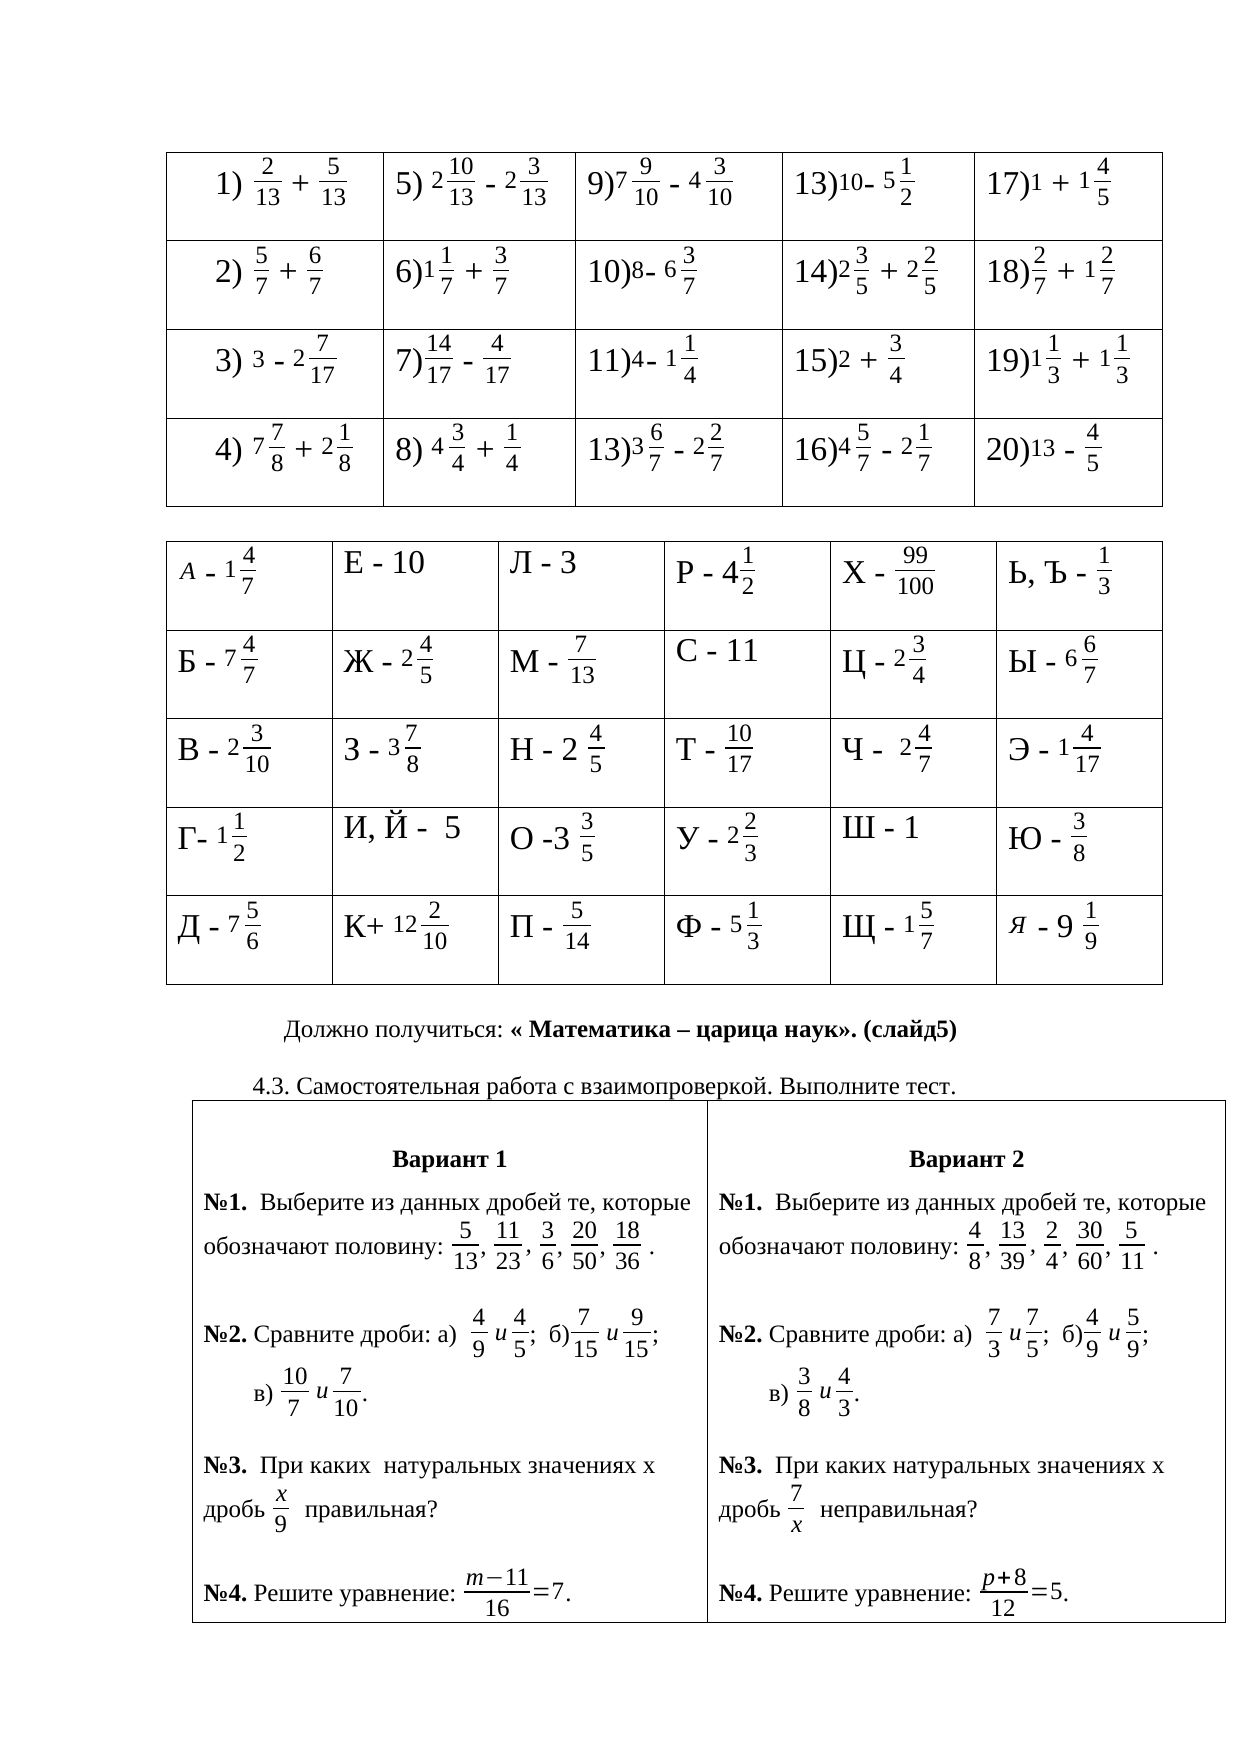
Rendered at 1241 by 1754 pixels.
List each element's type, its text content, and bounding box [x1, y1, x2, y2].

table_header 17) + [975, 153, 1162, 240]
table_cell И, Й - 5 [333, 808, 498, 895]
table_cell + [167, 419, 383, 506]
table_cell 8) + [384, 419, 575, 506]
table_cell 16) - [783, 419, 974, 506]
table_cell Г- [167, 808, 332, 895]
text Должно получиться: « Математика – царица наук». (слайд5) [252, 1014, 1110, 1043]
table_cell Ж - [333, 631, 498, 718]
table_cell О -3 [499, 808, 664, 895]
table_cell 11)- [576, 330, 782, 418]
table_header - [167, 542, 332, 629]
table_header Е - 10 [333, 542, 498, 629]
table_cell З - [333, 719, 498, 807]
table_cell 18) + [975, 241, 1162, 329]
table_cell С - 11 [665, 631, 830, 718]
table_cell Ц - [831, 631, 996, 718]
table_cell Ы - [997, 631, 1162, 718]
table_cell Б - [167, 631, 332, 718]
table_cell В - [167, 719, 332, 807]
table_cell 14) + [783, 241, 974, 329]
table_header Ь, Ъ - [997, 542, 1162, 629]
table_cell У - [665, 808, 830, 895]
table_cell Ю - [997, 808, 1162, 895]
table_cell 10)- [576, 241, 782, 329]
table_cell Ш - 1 [831, 808, 996, 895]
text 4.3. Самостоятельная работа с взаимопроверкой. Выполните тест. [252, 1071, 1110, 1100]
table_cell Т - [665, 719, 830, 807]
table_cell Э - [997, 719, 1162, 807]
table_cell Д - [167, 896, 332, 984]
table_cell 6) + [384, 241, 575, 329]
table_cell 7) - [384, 330, 575, 418]
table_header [708, 1101, 1225, 1622]
table_cell Щ - [831, 896, 996, 984]
table_cell + [167, 241, 383, 329]
table_cell 20) - [975, 419, 1162, 506]
table_cell 13) - [576, 419, 782, 506]
table_header 9) - [576, 153, 782, 240]
table_header Р - 4 [665, 542, 830, 629]
table_cell П - [499, 896, 664, 984]
table_cell - 9 [997, 896, 1162, 984]
table_header Л - 3 [499, 542, 664, 629]
table_header Х - [831, 542, 996, 629]
table_header + [167, 153, 383, 240]
table_cell - [167, 330, 383, 418]
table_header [193, 1101, 707, 1622]
table_header 13)- [783, 153, 974, 240]
table_cell Н - 2 [499, 719, 664, 807]
table_cell 19) + [975, 330, 1162, 418]
table_header 5) - [384, 153, 575, 240]
table_cell 15) + [783, 330, 974, 418]
table_cell К+ [333, 896, 498, 984]
table_cell Ч - [831, 719, 996, 807]
table_cell Ф - [665, 896, 830, 984]
table_cell М - [499, 631, 664, 718]
